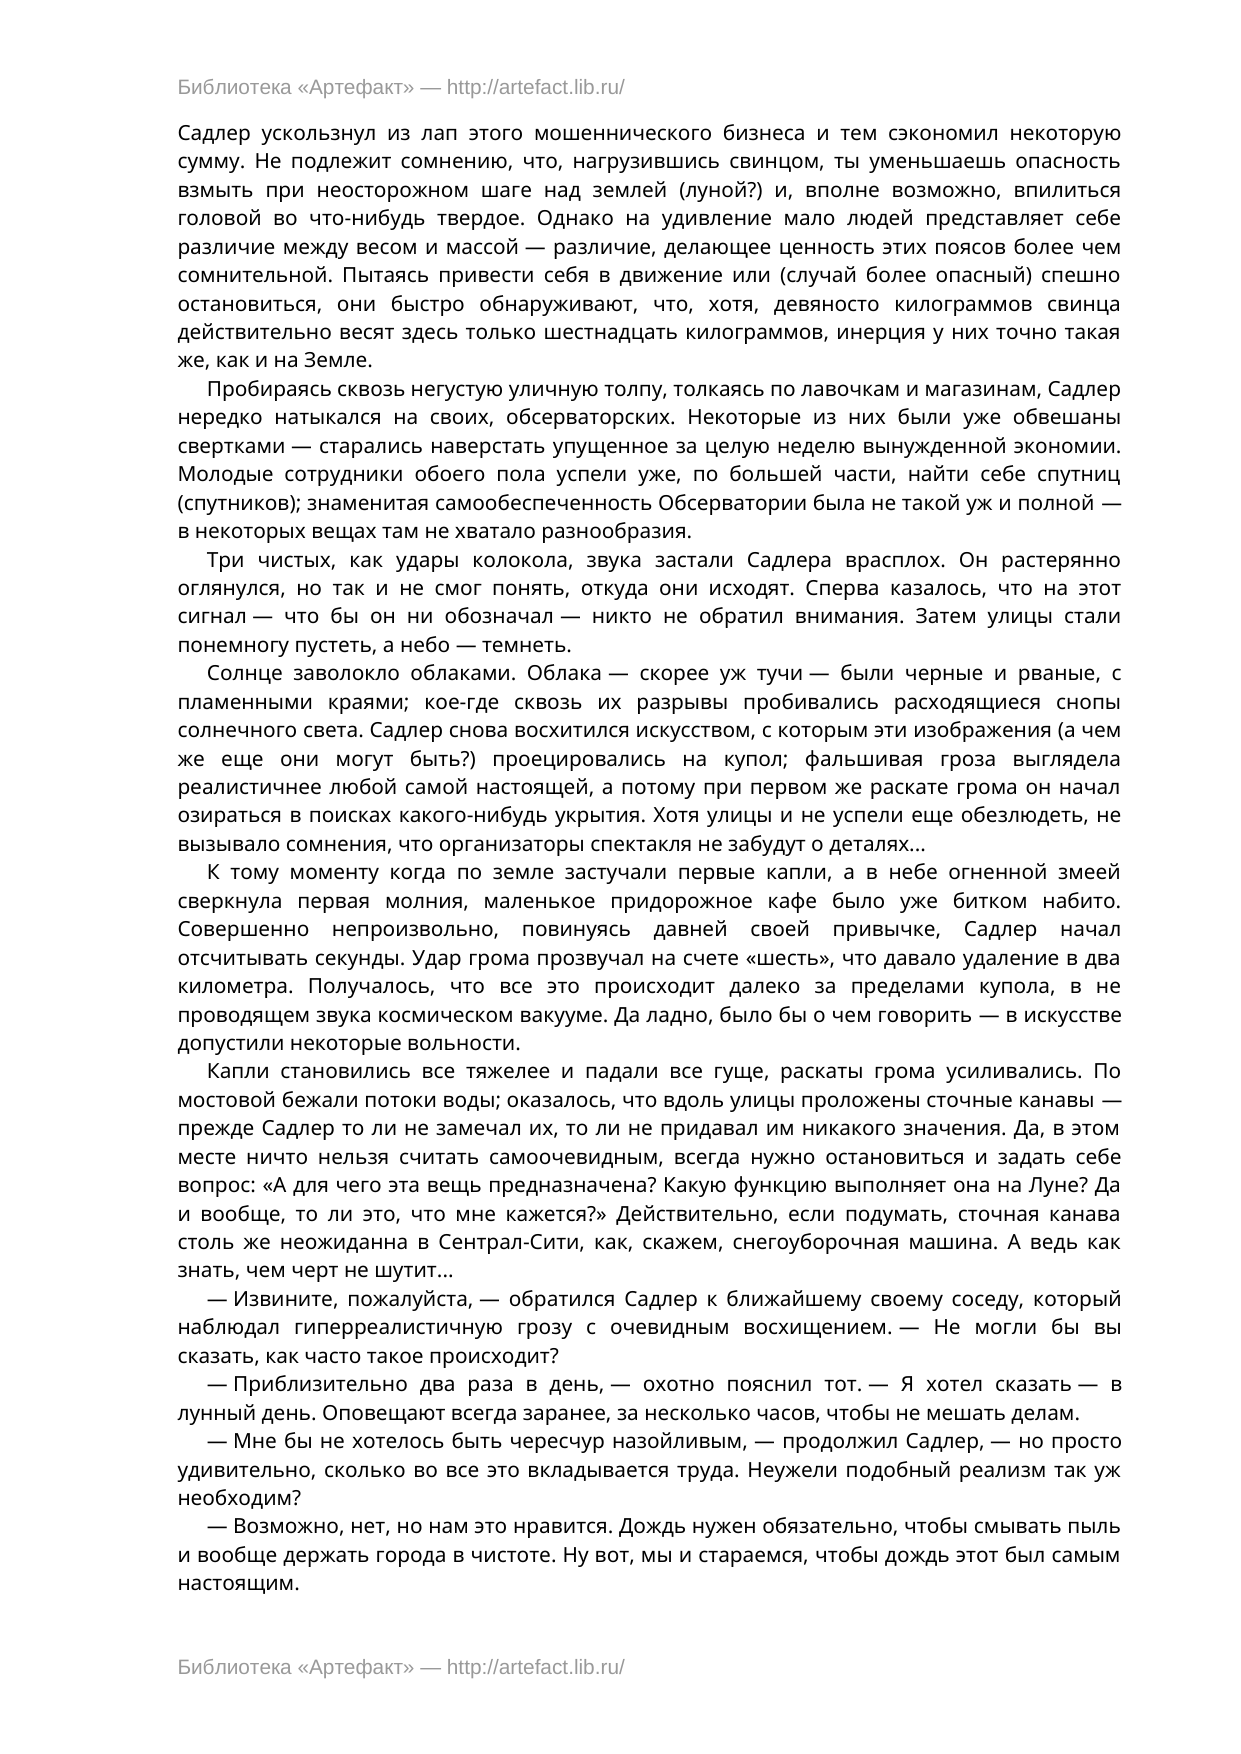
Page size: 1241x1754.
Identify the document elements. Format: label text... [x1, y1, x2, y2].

text Капли становились все тяжелее и падали все гуще, раскаты грома усиливались. По мостовой бежали потоки воды; оказалось, что вдоль улицы проложены сточные канавы — прежде Садлер то ли не замечал их, то ли не придавал им никакого значения. Да, в этом месте ничто нельзя считать самоочевидным, всегда нужно остановиться и задать себе вопрос: «А для чего эта вещь предназначена? Какую функцию выполняет она на Луне? Да и вообще, то ли это, что мне кажется?» Действительно, если подумать, сточная канава столь же неожиданна в Сентрал-Сити, как, скажем, снегоуборочная машина. А ведь как знать, чем черт не шутит... [177, 1057, 1122, 1284]
text К тому моменту когда по земле застучали первые капли, а в небе огненной змеей сверкнула первая молния, маленькое придорожное кафе было уже битком набито. Совершенно непроизвольно, повинуясь давней своей привычке, Садлер начал отсчитывать секунды. Удар грома прозвучал на счете «шесть», что давало удаление в два километра. Получалось, что все это происходит далеко за пределами купола, в не проводящем звука космическом вакууме. Да ладно, было бы о чем говорить — в искусстве допустили некоторые вольности. [177, 857, 1122, 1057]
text — Приблизительно два раза в день, — охотно пояснил тот. — Я хотел сказать — в лунный день. Оповещают всегда заранее, за несколько часов, чтобы не мешать делам. [177, 1369, 1122, 1426]
text Пробираясь сквозь негустую уличную толпу, толкаясь по лавочкам и магазинам, Садлер нередко натыкался на своих, обсерваторских. Некоторые из них были уже обвешаны свертками — старались наверстать упущенное за целую неделю вынужденной экономии. Молодые сотрудники обоего пола успели уже, по большей части, найти себе спутниц (спутников); знаменитая самообеспеченность Обсерватории была не такой уж и полной — в некоторых вещах там не хватало разнообразия. [177, 374, 1122, 545]
text Три чистых, как удары колокола, звука застали Садлера врасплох. Он растерянно оглянулся, но так и не смог понять, откуда они исходят. Сперва казалось, что на этот сигнал — что бы он ни обозначал — никто не обратил внимания. Затем улицы стали понемногу пустеть, а небо — темнеть. [177, 545, 1122, 658]
text — Возможно, нет, но нам это нравится. Дождь нужен обязательно, чтобы смывать пыль и вообще держать города в чистоте. Ну вот, мы и стараемся, чтобы дождь этот был самым настоящим. [177, 1512, 1122, 1597]
text — Извините, пожалуйста, — обратился Садлер к ближайшему своему соседу, который наблюдал гиперреалистичную грозу с очевидным восхищением. — Не могли бы вы сказать, как часто такое происходит? [177, 1284, 1122, 1369]
text Солнце заволокло облаками. Облака — скорее уж тучи — были черные и рваные, с пламенными краями; кое-где сквозь их разрывы пробивались расходящиеся снопы солнечного света. Садлер снова восхитился искусством, с которым эти изображения (а чем же еще они могут быть?) проецировались на купол; фальшивая гроза выглядела реалистичнее любой самой настоящей, а потому при первом же раскате грома он начал озираться в поисках какого-нибудь укрытия. Хотя улицы и не успели еще обезлюдеть, не вызывало сомнения, что организаторы спектакля не забудут о деталях... [177, 658, 1122, 857]
text — Мне бы не хотелось быть чересчур назойливым, — продолжил Садлер, — но просто удивительно, сколько во все это вкладывается труда. Неужели подобный реализм так уж необходим? [177, 1426, 1122, 1512]
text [177, 118, 1122, 374]
